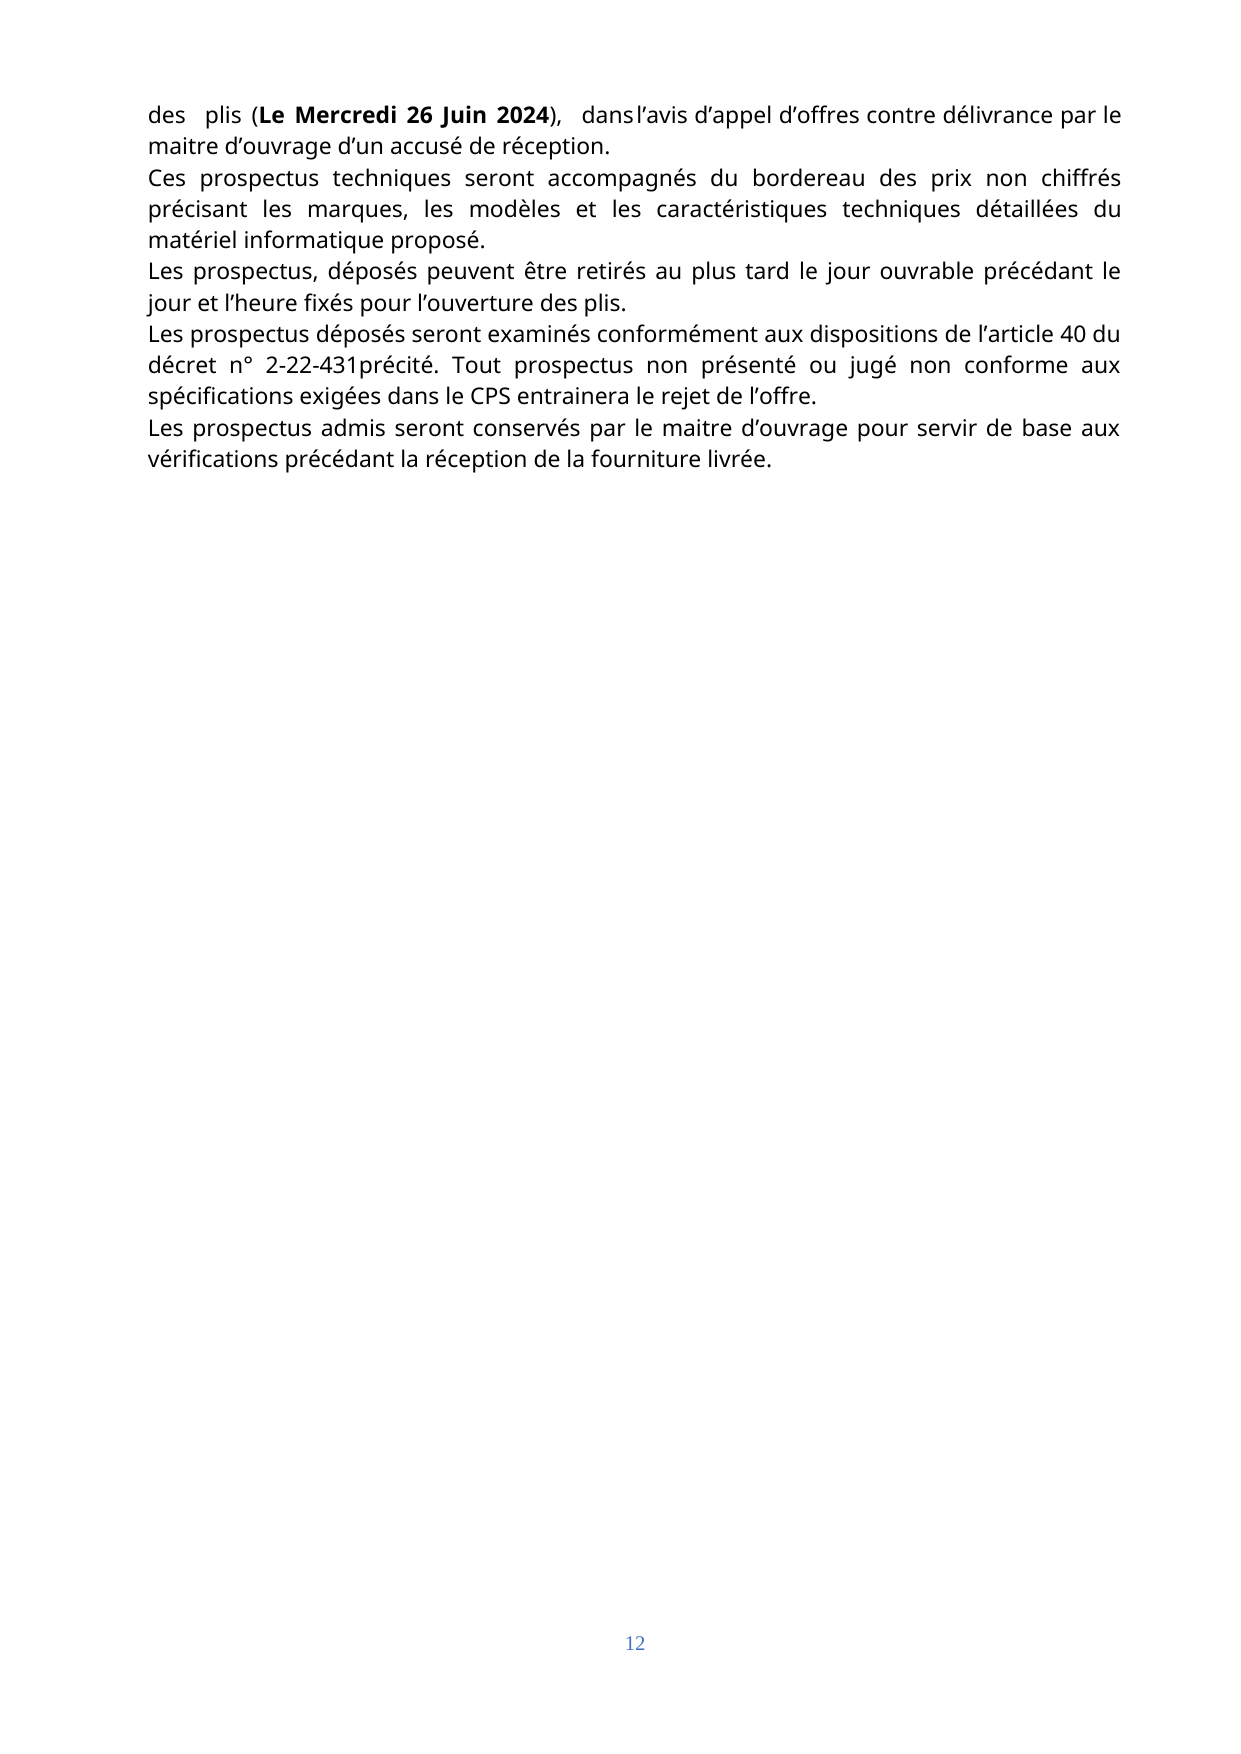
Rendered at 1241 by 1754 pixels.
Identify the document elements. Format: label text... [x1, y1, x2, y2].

text Les prospectus, déposés peuvent être retirés au plus tard le jour ouvrable précédant le jour et l’heure fixés pour l’ouverture des plis. [148, 255, 1122, 318]
text Les prospectus déposés seront examinés conformément aux dispositions de l’article 40 du décret n° 2-22-431précité. Tout prospectus non présenté ou jugé non conforme aux spécifications exigées dans le CPS entrainera le rejet de l’offre. [148, 318, 1122, 412]
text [148, 99, 1122, 162]
text Ces prospectus techniques seront accompagnés du bordereau des prix non chiffrés précisant les marques, les modèles et les caractéristiques techniques détaillées du matériel informatique proposé. [148, 162, 1122, 255]
text Les prospectus admis seront conservés par le maitre d’ouvrage pour servir de base aux vérifications précédant la réception de la fourniture livrée. [148, 412, 1122, 474]
